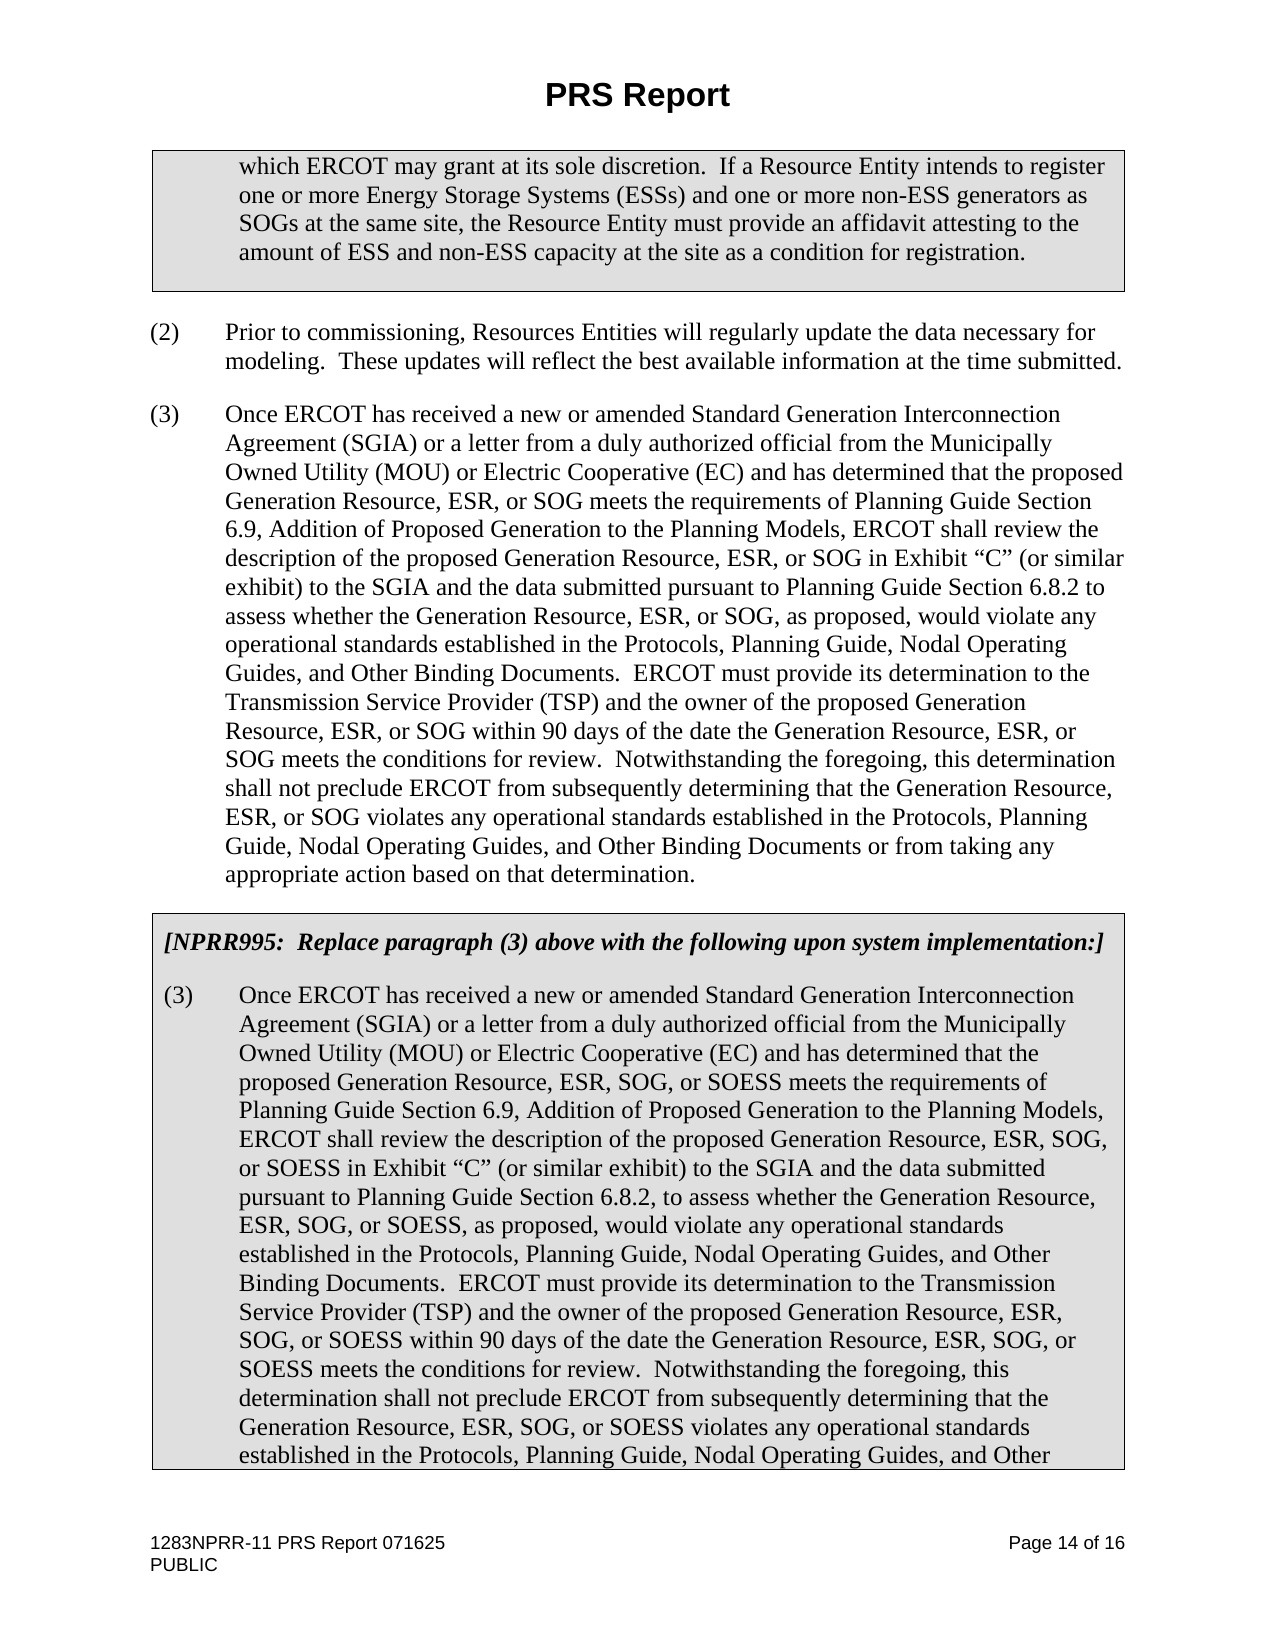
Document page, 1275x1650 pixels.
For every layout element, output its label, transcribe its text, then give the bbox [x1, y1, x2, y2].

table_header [153, 914, 1124, 1469]
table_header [153, 151, 1124, 291]
text (2) Prior to commissioning, Resources Entities will regularly update the data necessary for modeling. These updates will reflect the best available information at the time submitted. [150, 317, 1125, 374]
text (3) Once ERCOT has received a new or amended Standard Generation Interconnection Agreement (SGIA) or a letter from a duly authorized official from the Municipally Owned Utility (MOU) or Electric Cooperative (EC) and has determined that the proposed Generation Resource, ESR, or SOG meets the requirements of Planning Guide Section 6.9, Addition of Proposed Generation to the Planning Models, ERCOT shall review the description of the proposed Generation Resource, ESR, or SOG in Exhibit “C” (or similar exhibit) to the SGIA and the data submitted pursuant to Planning Guide Section 6.8.2 to assess whether the Generation Resource, ESR, or SOG, as proposed, would violate any operational standards established in the Protocols, Planning Guide, Nodal Operating Guides, and Other Binding Documents. ERCOT must provide its determination to the Transmission Service Provider (TSP) and the owner of the proposed Generation Resource, ESR, or SOG within 90 days of the date the Generation Resource, ESR, or SOG meets the conditions for review. Notwithstanding the foregoing, this determination shall not preclude ERCOT from subsequently determining that the Generation Resource, ESR, or SOG violates any operational standards established in the Protocols, Planning Guide, Nodal Operating Guides, and Other Binding Documents or from taking any appropriate action based on that determination. [150, 399, 1125, 888]
